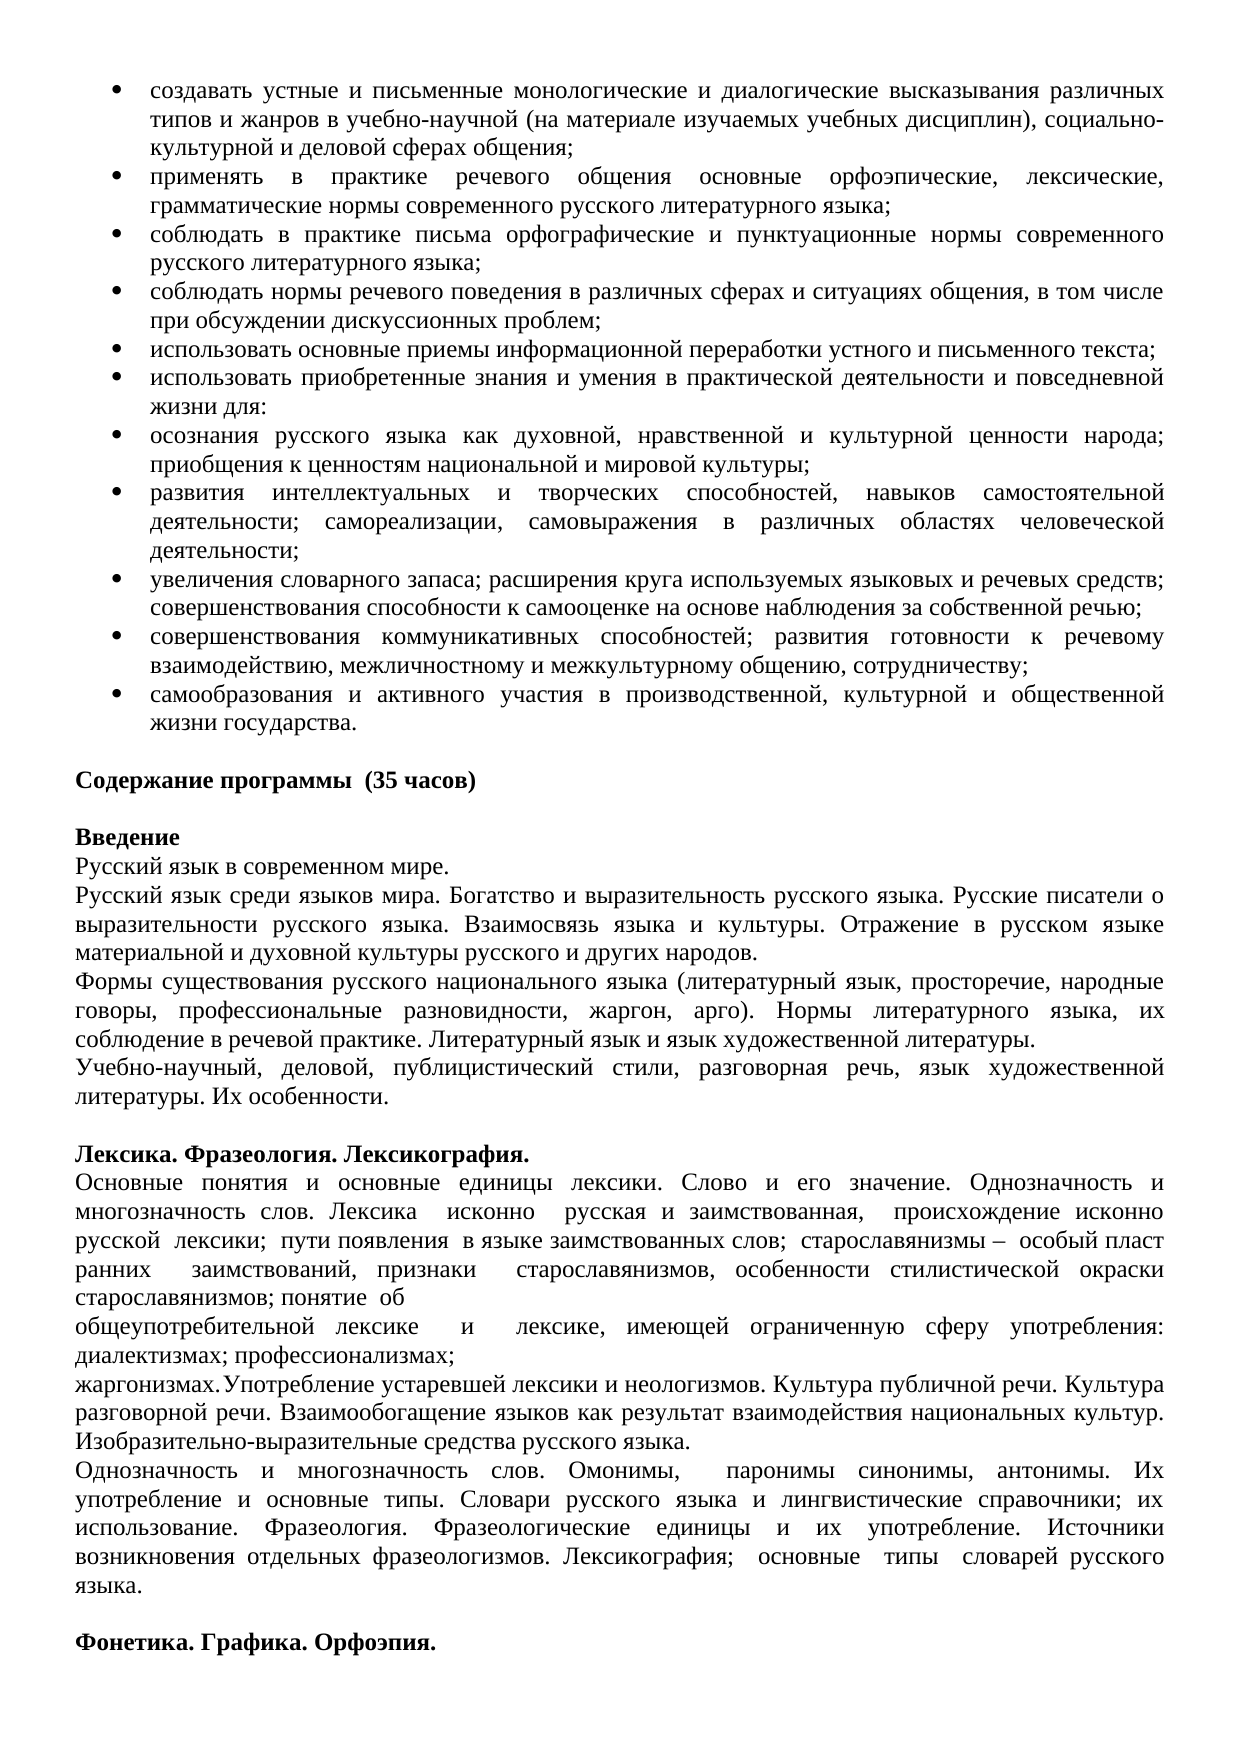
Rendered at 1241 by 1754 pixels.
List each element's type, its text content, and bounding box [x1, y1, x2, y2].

text Однозначность и многозначность слов. Омонимы, паронимы синонимы, антонимы. Их употребление и основные типы. Словари русского языка и лингвистические справочники; их использование. Фразеология. Фразеологические единицы и их употребление. Источники возникновения отдельных фразеологизмов. Лексикография; основные типы словарей русского языка. [75, 1455, 1165, 1599]
text Основные понятия и основные единицы лексики. Слово и его значение. Однозначность и многозначность слов. Лексика исконно русская и заимствованная, происхождение исконно русской лексики; пути появления в языке заимствованных слов; старославянизмы – особый пласт ранних заимствований, признаки старославянизмов, особенности стилистической окраски старославянизмов; понятие об [75, 1167, 1165, 1311]
text жаргонизмах. Употребление устаревшей лексики и неологизмов. Культура публичной речи. Культура разговорной речи. Взаимообогащение языков как результат взаимодействия национальных культур. Изобразительно-выразительные средства русского языка. [75, 1369, 1165, 1455]
list создавать устные и письменные монологические и диалогические высказывания различных типов и жанров в учебно-научной (на материале изучаемых учебных дисциплин), социально-культурной и деловой сферах общения; [112, 75, 1165, 161]
list соблюдать нормы речевого поведения в различных сферах и ситуациях общения, в том числе при обсуждении дискуссионных проблем; [112, 276, 1165, 334]
text Формы существования русского национального языка (литературный язык, просторечие, народные говоры, профессиональные разновидности, жаргон, арго). Нормы литературного языка, их соблюдение в речевой практике. Литературный язык и язык художественной литературы. [75, 966, 1165, 1052]
list развития интеллектуальных и творческих способностей, навыков самостоятельной деятельности; самореализации, самовыражения в различных областях человеческой деятельности; [112, 477, 1165, 564]
list самообразования и активного участия в производственной, культурной и общественной жизни государства. [112, 679, 1165, 736]
text Содержание программы (35 часов) [75, 765, 1165, 794]
list увеличения словарного запаса; расширения круга используемых языковых и речевых средств; совершенствования способности к самооценке на основе наблюдения за собственной речью; [112, 564, 1165, 621]
list совершенствования коммуникативных способностей; развития готовности к речевому взаимодействию, межличностному и межкультурному общению, сотрудничеству; [112, 621, 1165, 679]
list соблюдать в практике письма орфографические и пунктуационные нормы современного русского литературного языка; [112, 219, 1165, 276]
list использовать приобретенные знания и умения в практической деятельности и повседневной жизни для: [112, 362, 1165, 420]
text Лексика. Фразеология. Лексикография. [75, 1139, 1165, 1167]
text Русский язык в современном мире. [75, 851, 1165, 880]
text Русский язык среди языков мира. Богатство и выразительность русского языка. Русские писатели о выразительности русского языка. Взаимосвязь языка и культуры. Отражение в русском языке материальной и духовной культуры русского и других народов. [75, 880, 1165, 966]
list осознания русского языка как духовной, нравственной и культурной ценности народа; приобщения к ценностям национальной и мировой культуры; [112, 420, 1165, 477]
list применять в практике речевого общения основные орфоэпические, лексические, грамматические нормы современного русского литературного языка; [112, 161, 1165, 219]
text Введение [75, 822, 1165, 851]
list использовать основные приемы информационной переработки устного и письменного текста; [112, 334, 1165, 362]
text общеупотребительной лексике и лексике, имеющей ограниченную сферу употребления: диалектизмах; профессионализмах; [75, 1311, 1165, 1369]
text Фонетика. Графика. Орфоэпия. [75, 1627, 1165, 1656]
text Учебно-научный, деловой, публицистический стили, разговорная речь, язык художественной литературы. Их особенности. [75, 1052, 1165, 1110]
